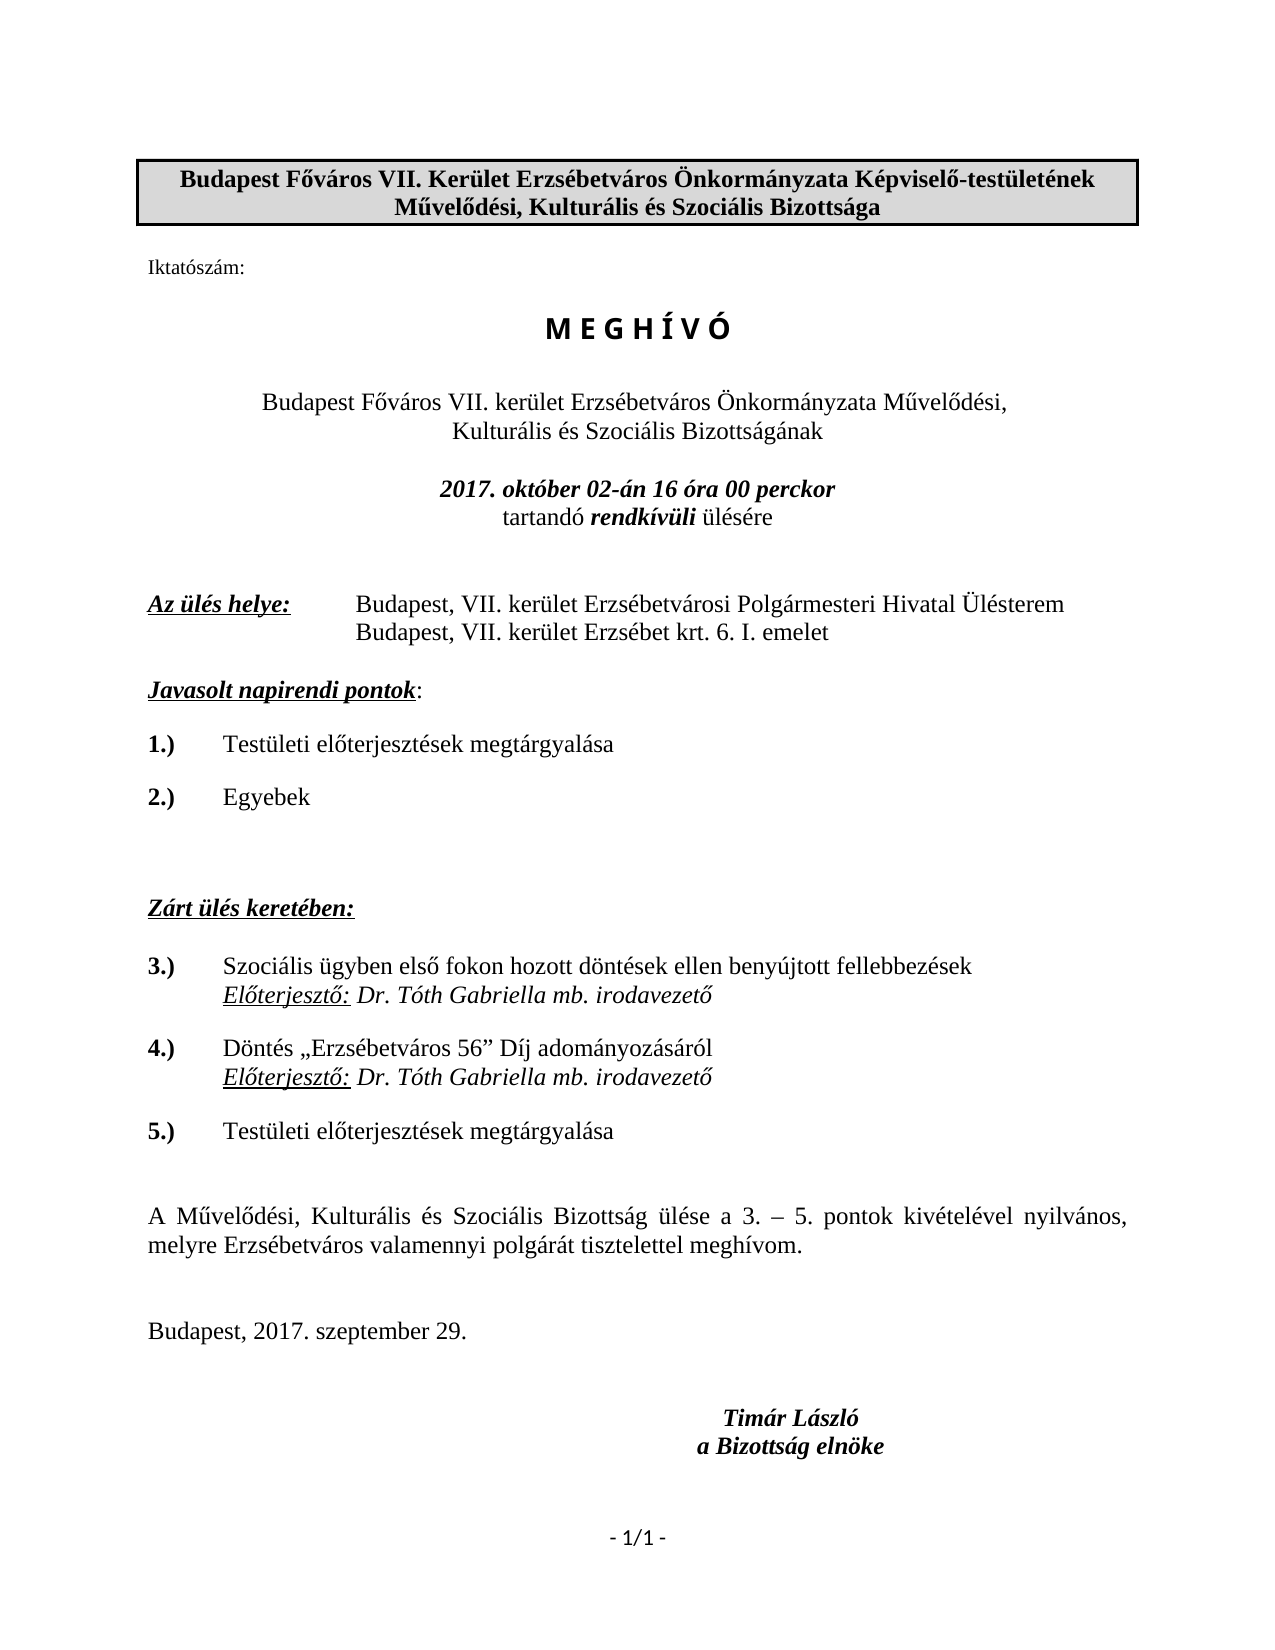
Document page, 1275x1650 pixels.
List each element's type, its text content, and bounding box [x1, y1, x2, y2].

text Iktatószám: [148, 255, 1127, 279]
text 2017. október 02-án 16 óra 00 perckor tartandó rendkívüli ülésére [148, 474, 1127, 531]
text Timár László [648, 1403, 934, 1431]
text Zárt ülés keretében: [148, 893, 1127, 922]
text 2.) Egyebek [148, 782, 1127, 839]
text Az ülés helye: Budapest, VII. kerület Erzsébetvárosi Polgármesteri Hivatal Ülésterem Budapest, VII. kerület Erzsébet krt. 6. I. emelet [148, 589, 1127, 646]
text 5.) Testületi előterjesztések megtárgyalása [148, 1116, 1127, 1173]
text Javasolt napirendi pontok: [148, 675, 1127, 704]
text 4.) Döntés „Erzsébetváros 56” Díj adományozásáról Előterjesztő: Dr. Tóth Gabriella mb. irodavezető [148, 1033, 1127, 1091]
text A Művelődési, Kulturális és Szociális Bizottság ülése a 3. – 5. pontok kivételével nyilvános, melyre Erzsébetváros valamennyi polgárát tisztelettel meghívom. [148, 1201, 1127, 1259]
text 3.) Szociális ügyben első fokon hozott döntések ellen benyújtott fellebbezések Előterjesztő: Dr. Tóth Gabriella mb. irodavezető [148, 951, 1127, 1008]
text Budapest, 2017. szeptember 29. [148, 1316, 1127, 1345]
text Budapest Főváros VII. kerület Erzsébetváros Önkormányzata Művelődési, Kulturális és Szociális Bizottságának [148, 387, 1127, 445]
text Budapest Főváros VII. Kerület Erzsébetváros Önkormányzata Képviselő-testületének Művelődési, Kulturális és Szociális Bizottsága [139, 162, 1136, 223]
text M E G H Í V Ó [148, 308, 1127, 348]
text 1.) Testületi előterjesztések megtárgyalása [148, 729, 1127, 757]
text a Bizottság elnöke [648, 1431, 934, 1460]
